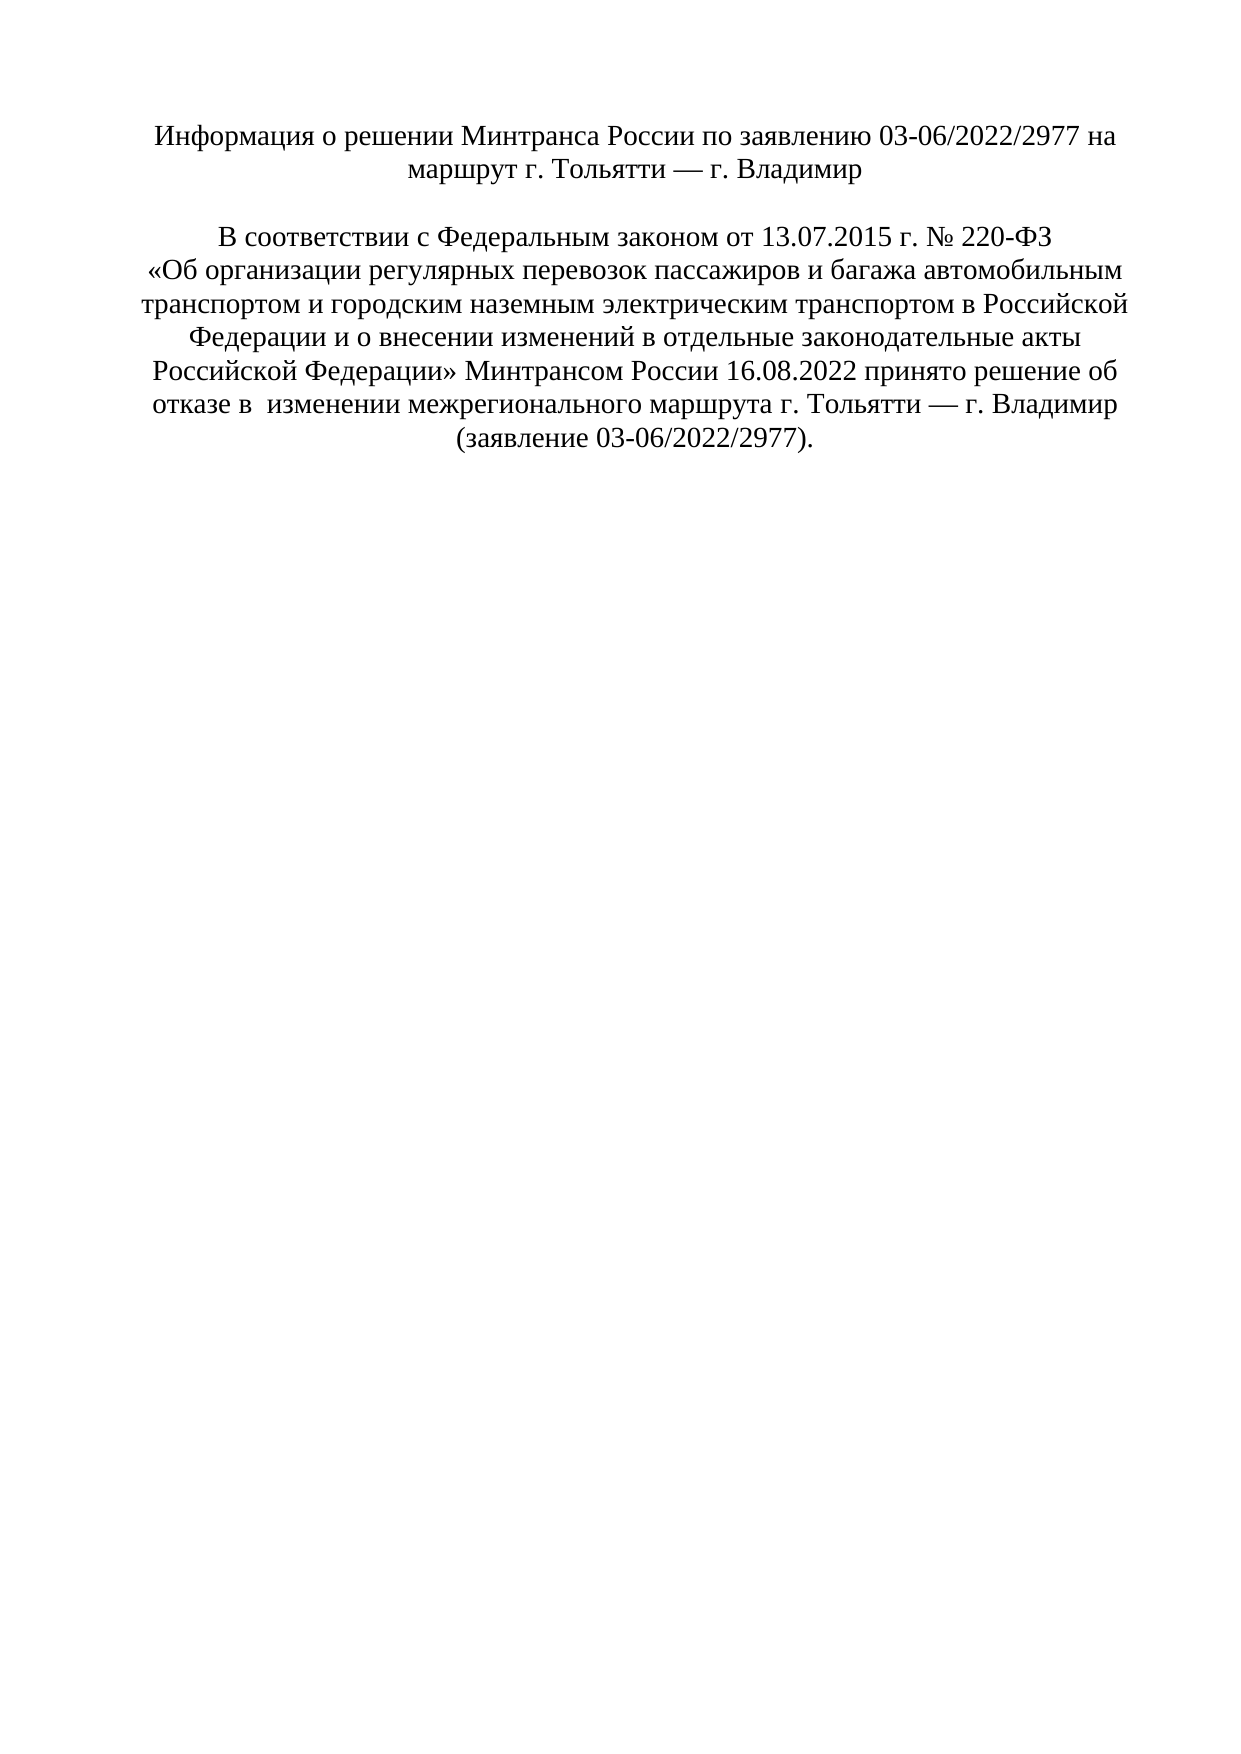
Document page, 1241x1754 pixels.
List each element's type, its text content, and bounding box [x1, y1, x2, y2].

text В соответствии с Федеральным законом от 13.07.2015 г. № 220-ФЗ «Об организации регулярных перевозок пассажиров и багажа автомобильным транспортом и городским наземным электрическим транспортом в Российской Федерации и о внесении изменений в отдельные законодательные акты Российской Федерации» Минтрансом России 16.08.2022 принято решение об отказе в изменении межрегионального маршрута г. Тольятти — г. Владимир (заявление 03-06/2022/2977). [118, 219, 1152, 453]
text Информация о решении Минтранса России по заявлению 03-06/2022/2977 на маршрут г. Тольятти — г. Владимир [118, 118, 1152, 185]
